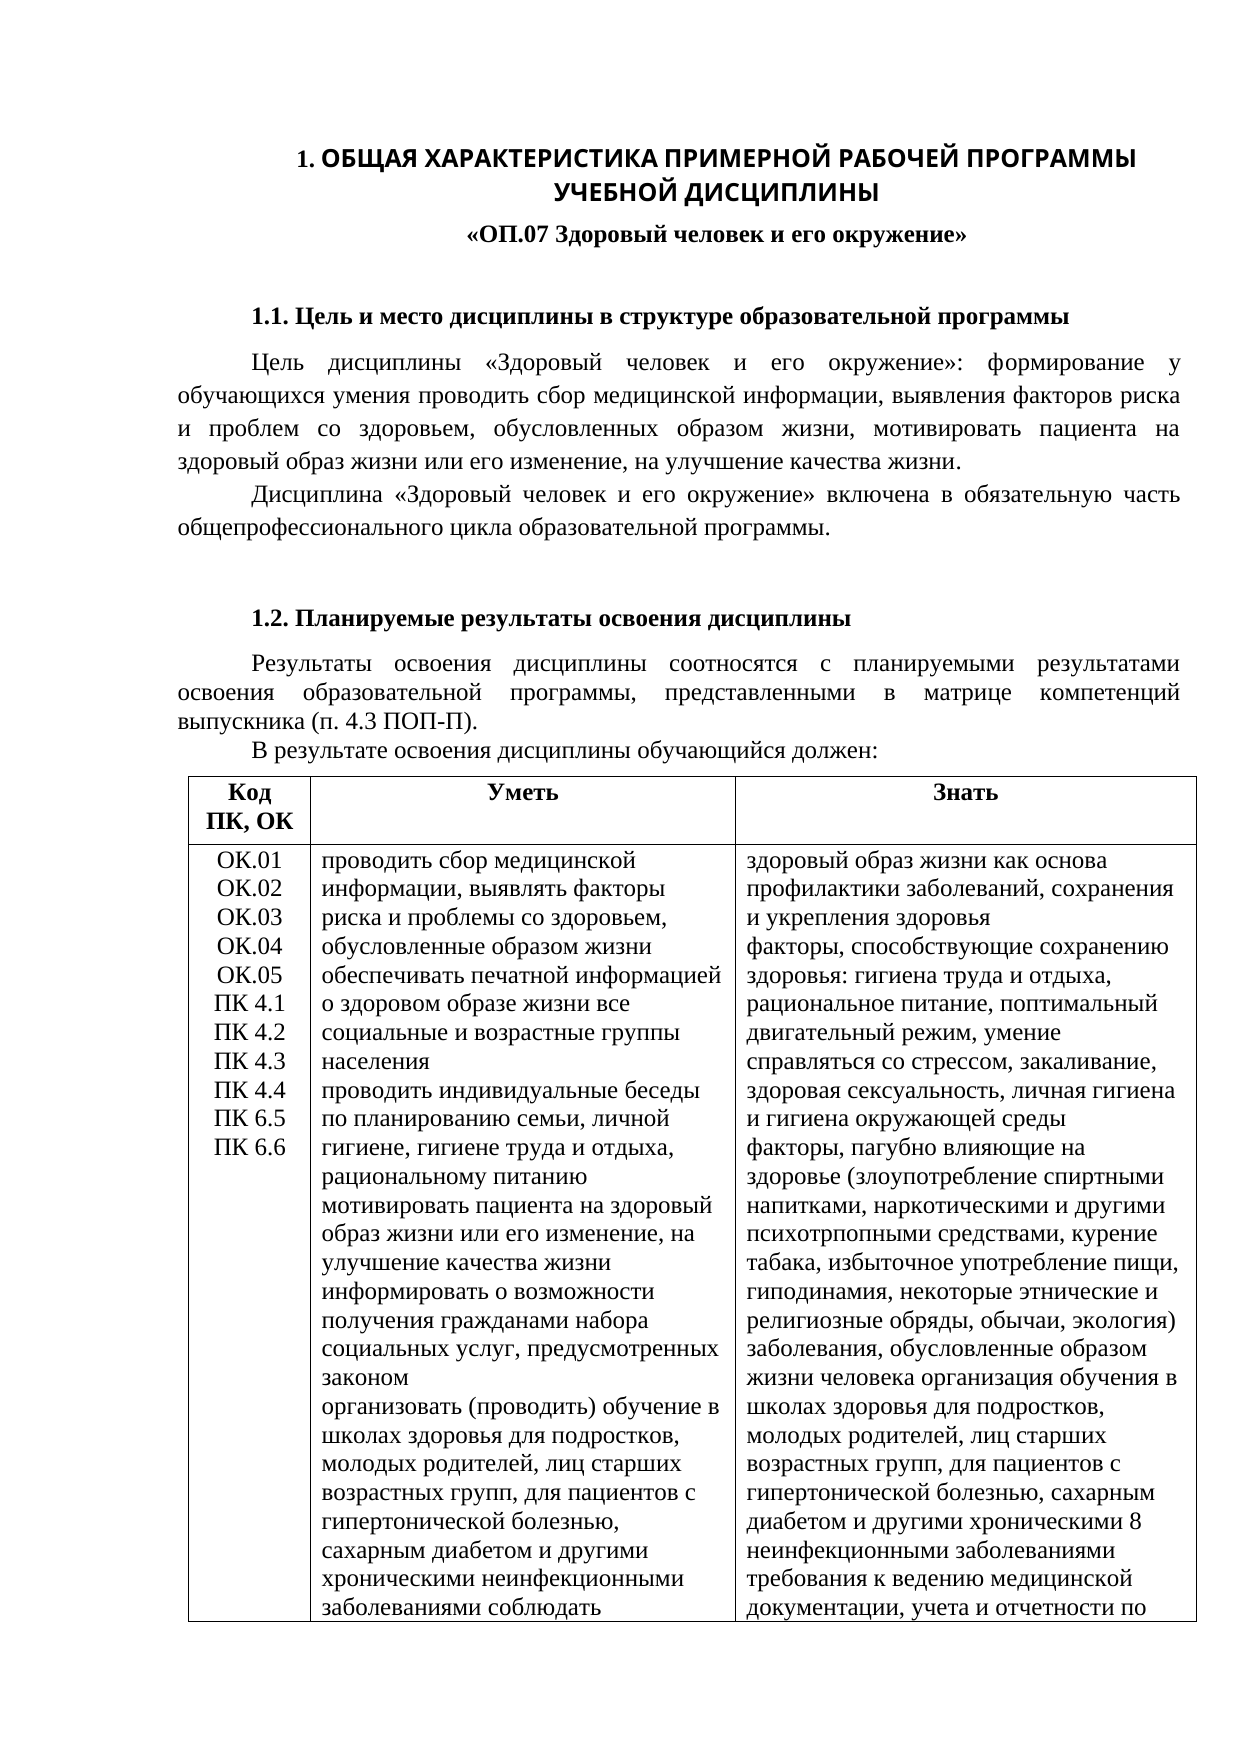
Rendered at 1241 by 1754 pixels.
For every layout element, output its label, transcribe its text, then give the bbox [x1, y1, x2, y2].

table_header Код ПК, ОК [189, 777, 310, 844]
text Дисциплина «Здоровый человек и его окружение» включена в обязательную часть общепрофессионального цикла образовательной программы. [177, 479, 1181, 541]
text 1.1. Цель и место дисциплины в структуре образовательной программы [177, 301, 1181, 330]
list Цель дисциплины «Здоровый человек и его окружение»: формирование у обучающихся умения проводить сбор медицинской информации, выявления факторов риска и проблем со здоровьем, обусловленных образом жизни, мотивировать пациента на здоровый образ жизни или его изменение, на улучшение качества жизни. [177, 347, 1181, 413]
text «ОП.07 Здоровый человек и его окружение» [252, 219, 1181, 248]
table_header Знать [736, 777, 1196, 844]
text 1.2. Планируемые результаты освоения дисциплины [177, 603, 1181, 632]
text В результате освоения дисциплины обучающийся должен: [177, 735, 1181, 763]
list Цель дисциплины «Здоровый человек и его окружение»: формирование у обучающихся умения проводить сбор медицинской информации, выявления факторов риска и проблем со здоровьем, обусловленных образом жизни, мотивировать пациента на здоровый образ жизни или его изменение, на улучшение качества жизни. [177, 442, 1181, 475]
table_header Уметь [311, 777, 735, 844]
text Результаты освоения дисциплины соотносятся с планируемыми результатами освоения образовательной программы, представленными в матрице компетенций выпускника (п. 4.3 ПОП-П). [177, 648, 1181, 735]
text 1. Общая характеристика ПРИМЕРНОЙ РАБОЧЕЙ ПРОГРАММЫ УЧЕБНОЙ ДИСЦИПЛИНЫ [252, 140, 1181, 208]
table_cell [311, 845, 735, 1621]
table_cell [736, 845, 1196, 1621]
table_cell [189, 845, 310, 1621]
